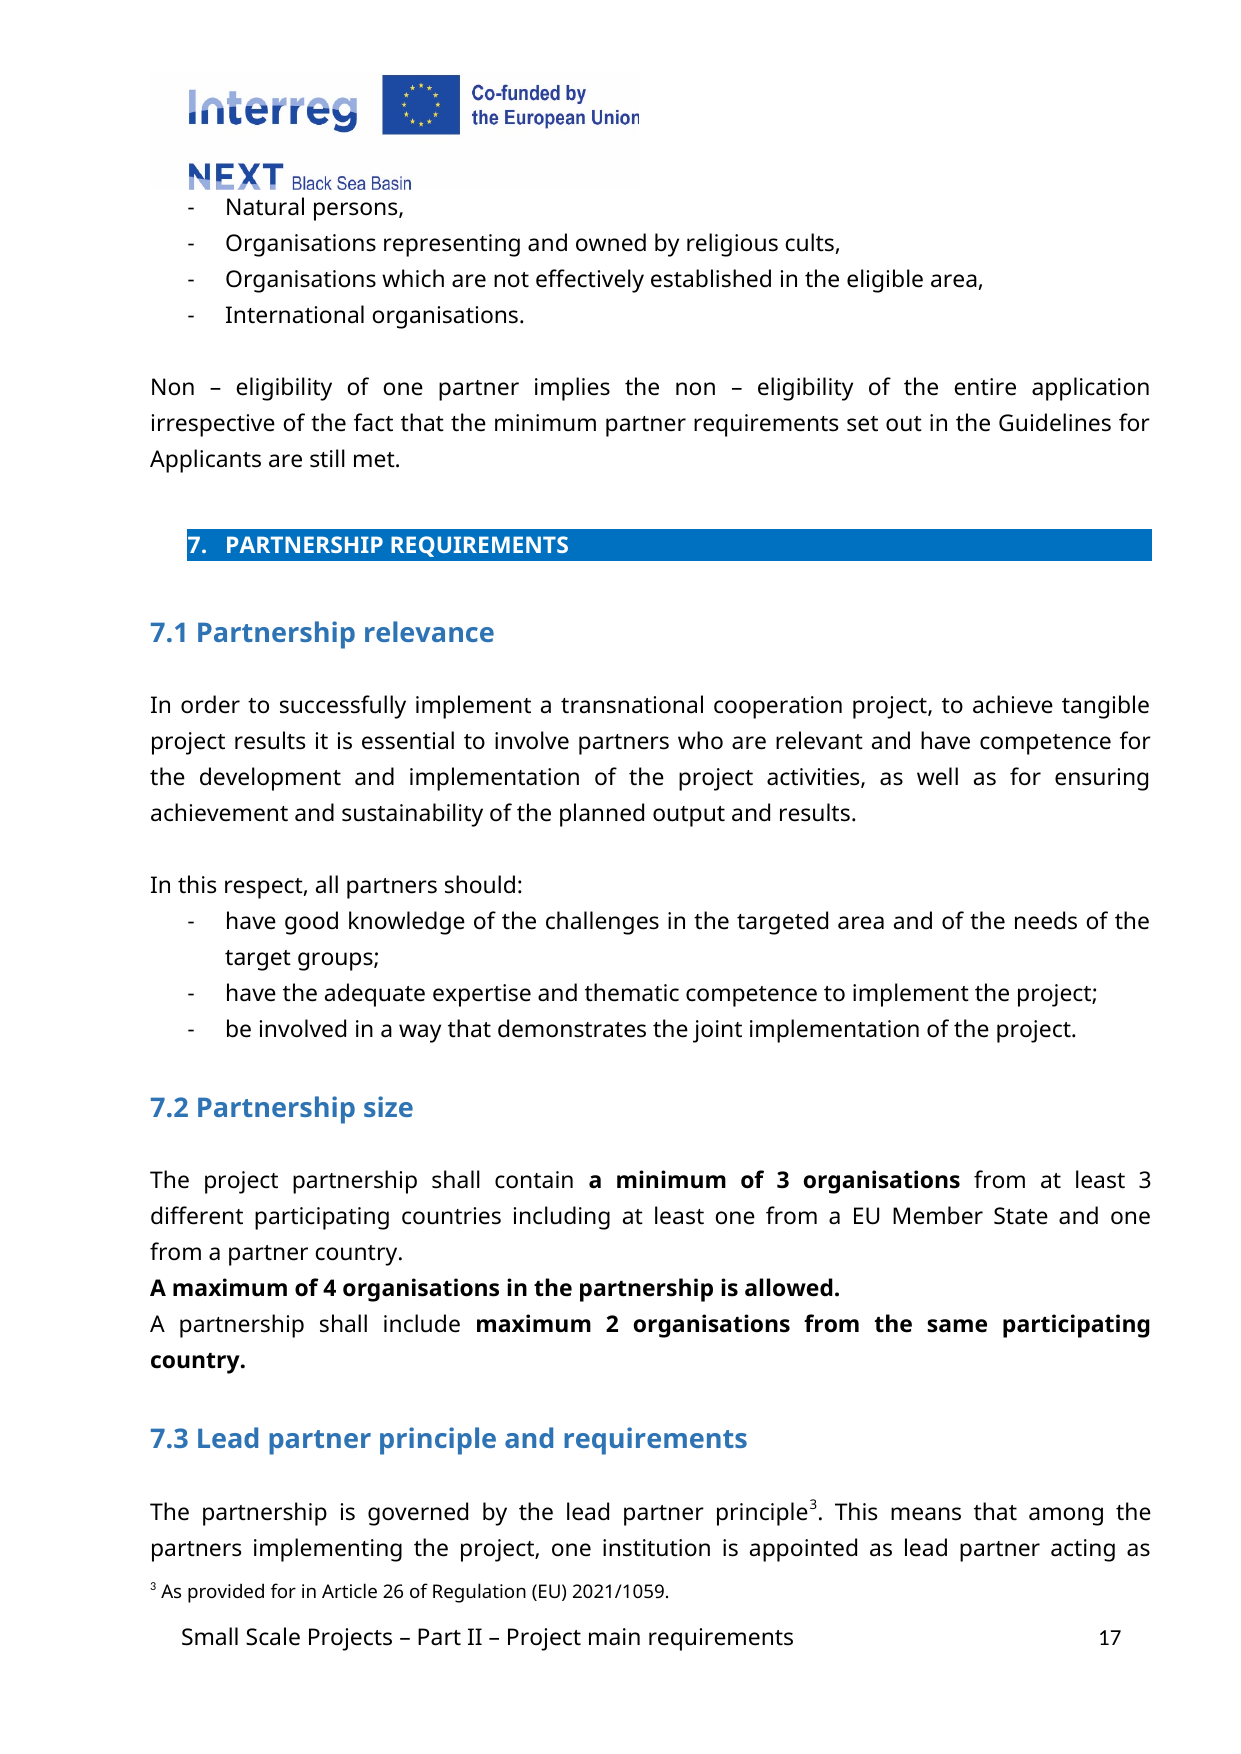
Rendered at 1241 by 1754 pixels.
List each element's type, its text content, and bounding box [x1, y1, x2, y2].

subtitle 7.2 Partnership size [150, 1088, 1152, 1125]
subtitle 7.3 Lead partner principle and requirements [150, 1420, 1152, 1457]
list PARTNERSHIP REQUIREMENTS [187, 529, 1152, 561]
list Organisations representing and owned by religious cults, [187, 227, 1152, 258]
text A partnership shall include maximum 2 organisations from the same participating country. [150, 1308, 1152, 1375]
text The project partnership shall contain a minimum of 3 organisations from at least 3 different participating countries including at least one from a EU Member State and one from a partner country. [150, 1164, 1152, 1267]
text A maximum of 4 organisations in the partnership is allowed. [150, 1272, 1152, 1303]
text In order to successfully implement a transnational cooperation project, to achieve tangible project results it is essential to involve partners who are relevant and have competence for the development and implementation of the project activities, as well as for ensuring achievement and sustainability of the planned output and results. [150, 689, 1152, 828]
picture [150, 73, 639, 190]
text Non – eligibility of one partner implies the non – eligibility of the entire application irrespective of the fact that the minimum partner requirements set out in the Guidelines for Applicants are still met. [150, 371, 1152, 474]
text In this respect, all partners should: [150, 869, 1152, 900]
list Natural persons, [187, 191, 1152, 223]
list be involved in a way that demonstrates the joint implementation of the project. [187, 1012, 1152, 1044]
list have the adequate expertise and thematic competence to implement the project; [187, 977, 1152, 1008]
list have good knowledge of the challenges in the targeted area and of the needs of the target groups; [187, 905, 1152, 972]
subtitle 7.1 Partnership relevance [150, 613, 1152, 650]
list Organisations which are not effectively established in the eligible area, [187, 263, 1152, 294]
list International organisations. [187, 299, 1152, 330]
